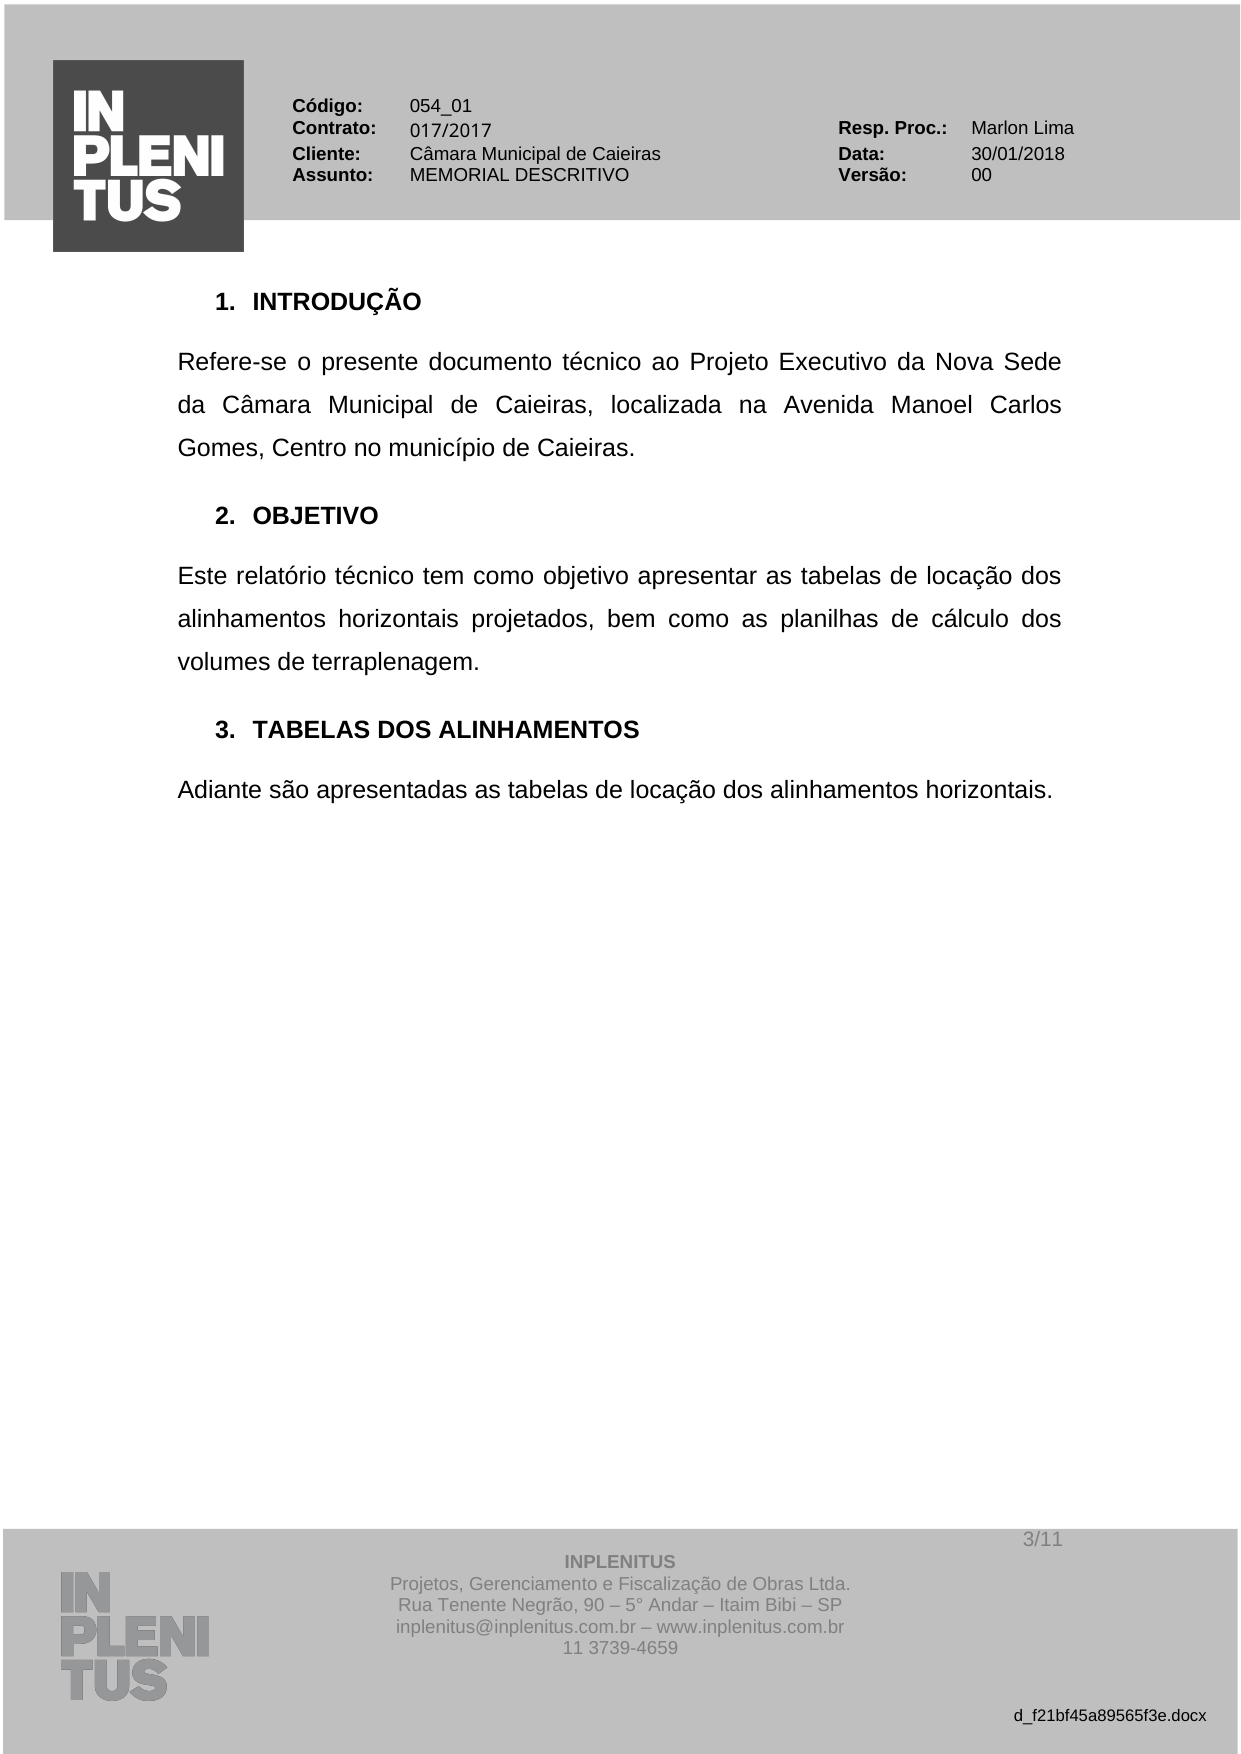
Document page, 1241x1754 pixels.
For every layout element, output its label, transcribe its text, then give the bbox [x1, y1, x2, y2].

text Refere-se o presente documento técnico ao Projeto Executivo da Nova Sede da Câmara Municipal de Caieiras, localizada na Avenida Manoel Carlos Gomes, Centro no município de Caieiras. [177, 347, 1063, 462]
list INTRODUÇÃO [215, 287, 1063, 316]
text Este relatório técnico tem como objetivo apresentar as tabelas de locação dos alinhamentos horizontais projetados, bem como as planilhas de cálculo dos volumes de terraplenagem. [177, 561, 1063, 676]
list TABELAS DOS ALINHAMENTOS [215, 716, 1063, 744]
picture [61, 1572, 209, 1701]
text Adiante são apresentadas as tabelas de locação dos alinhamentos horizontais. [177, 775, 1063, 804]
picture [53, 60, 244, 252]
list OBJETIVO [215, 501, 1063, 530]
